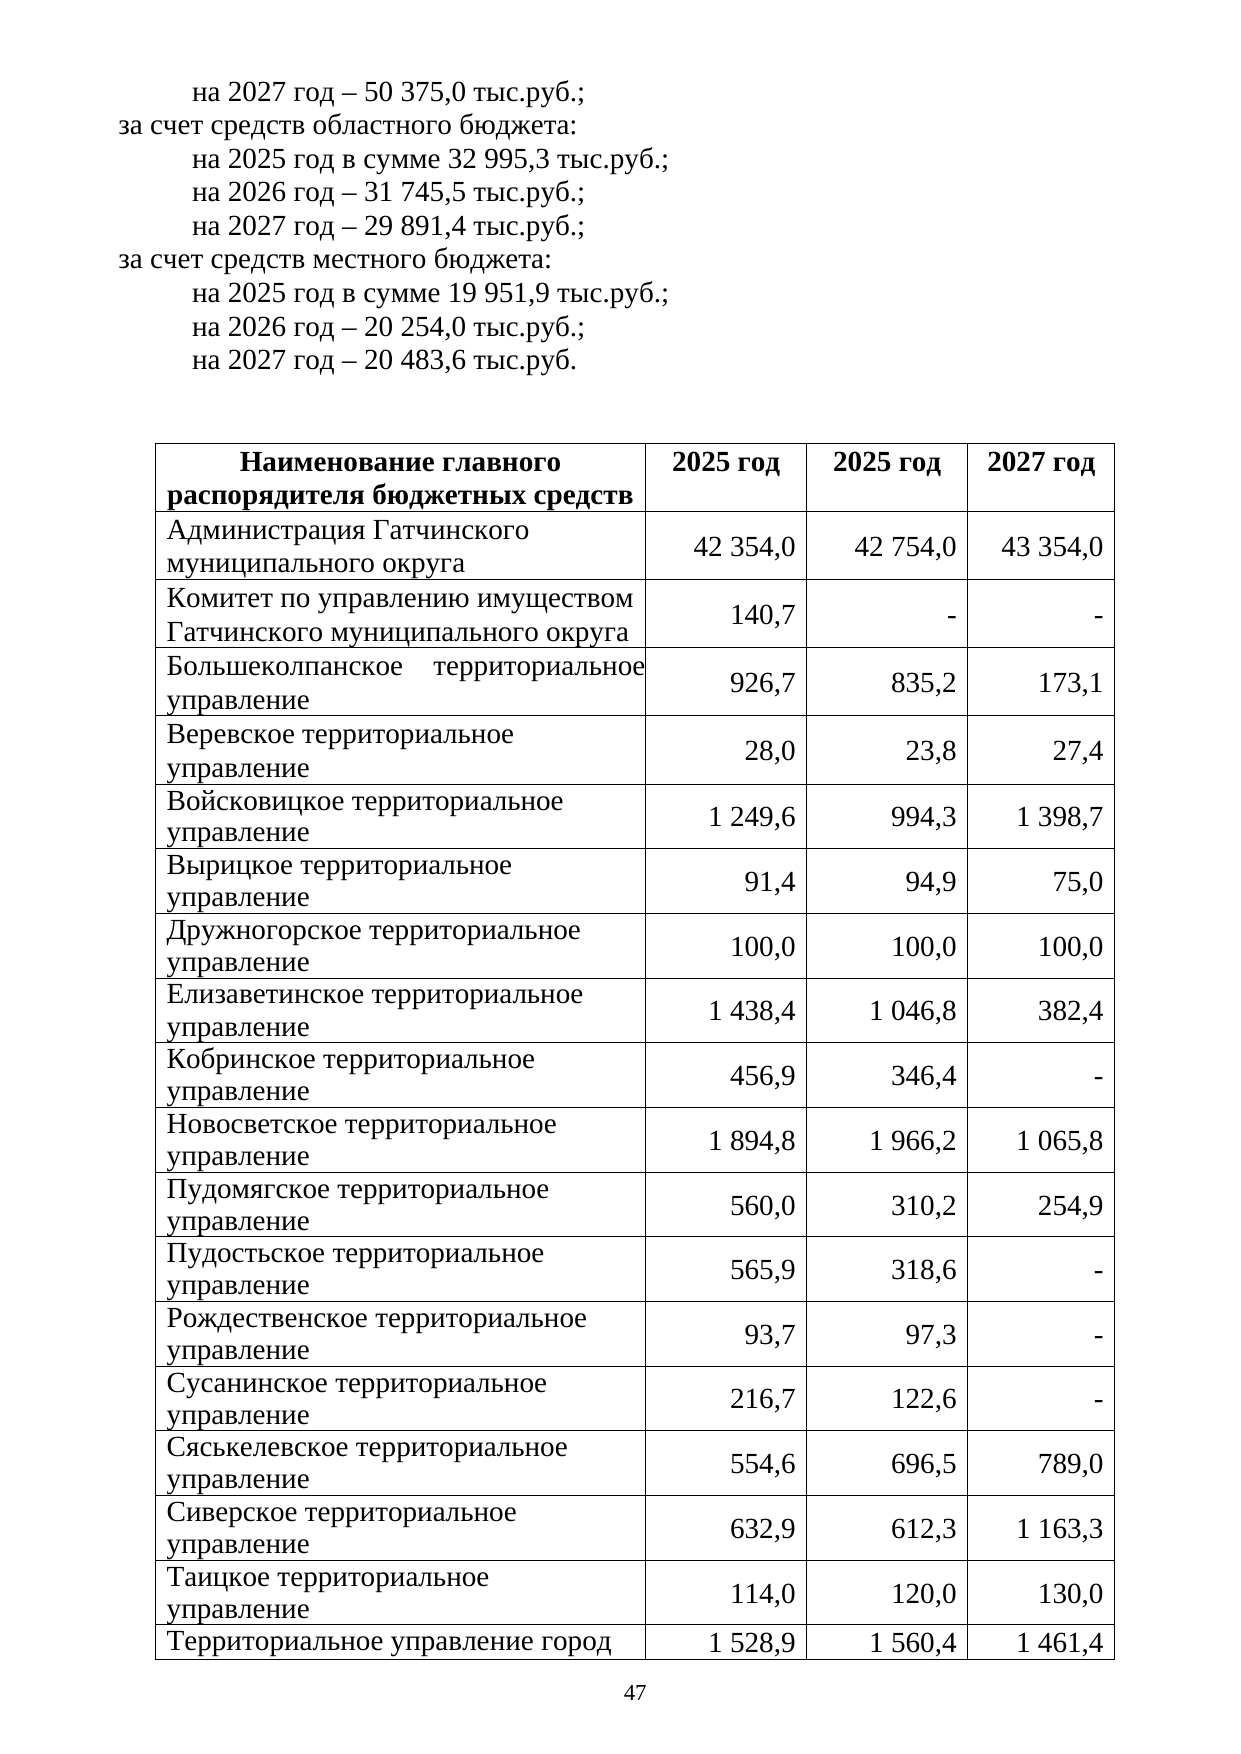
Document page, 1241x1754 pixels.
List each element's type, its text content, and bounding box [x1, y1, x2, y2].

table_cell - [968, 1237, 1114, 1301]
table_cell 23,8 [807, 716, 967, 783]
text на 2027 год – 20 483,6 тыс.руб. [118, 342, 1152, 376]
table_cell - [968, 580, 1114, 647]
table_cell Веревское территориальное управление [156, 716, 645, 783]
table_cell 1 894,8 [646, 1108, 806, 1172]
table_cell 1 046,8 [807, 979, 967, 1042]
table_cell Дружногорское территориальное управление [156, 914, 645, 977]
table_cell 346,4 [807, 1043, 967, 1107]
table_cell 1 249,6 [646, 785, 806, 848]
text на 2025 год в сумме 32 995,3 тыс.руб.; [118, 141, 1152, 174]
table_cell 75,0 [968, 849, 1114, 913]
table_cell 122,6 [807, 1367, 967, 1430]
table_cell Елизаветинское территориальное управление [156, 979, 645, 1042]
table_cell Кобринское территориальное управление [156, 1043, 645, 1107]
table_cell 994,3 [807, 785, 967, 848]
table_cell 318,6 [807, 1237, 967, 1301]
table_cell 120,0 [807, 1561, 967, 1624]
text за счет средств местного бюджета: [118, 242, 1152, 275]
table_cell Сяськелевское территориальное управление [156, 1431, 645, 1495]
text на 2025 год в сумме 19 951,9 тыс.руб.; [118, 275, 1152, 309]
table_cell Новосветское территориальное управление [156, 1108, 645, 1172]
table_cell Большеколпанское территориальное управление [156, 648, 645, 715]
table_cell Вырицкое территориальное управление [156, 849, 645, 913]
table_cell Пудостьское территориальное управление [156, 1237, 645, 1301]
table_cell 140,7 [646, 580, 806, 647]
table_cell 1 461,4 [968, 1625, 1114, 1659]
table_cell Войсковицкое территориальное управление [156, 785, 645, 848]
table_cell 91,4 [646, 849, 806, 913]
table_cell 926,7 [646, 648, 806, 715]
table_cell 100,0 [807, 914, 967, 977]
table_cell Рождественское территориальное управление [156, 1302, 645, 1366]
table_cell 173,1 [968, 648, 1114, 715]
table_cell 835,2 [807, 648, 967, 715]
table_cell 632,9 [646, 1496, 806, 1560]
table_cell 254,9 [968, 1173, 1114, 1236]
table_cell 456,9 [646, 1043, 806, 1107]
table_cell Таицкое территориальное управление [156, 1561, 645, 1624]
table_cell 1 438,4 [646, 979, 806, 1042]
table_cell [156, 1625, 645, 1659]
table_cell Администрация Гатчинского муниципального округа [156, 512, 645, 579]
table_cell 100,0 [646, 914, 806, 977]
table_cell 1 398,7 [968, 785, 1114, 848]
table_cell 789,0 [968, 1431, 1114, 1495]
table_cell 612,3 [807, 1496, 967, 1560]
table_cell Сусанинское территориальное управление [156, 1367, 645, 1430]
table_cell Сиверское территориальное управление [156, 1496, 645, 1560]
table_cell 97,3 [807, 1302, 967, 1366]
table_cell 1 966,2 [807, 1108, 967, 1172]
table_header Наименование главного распорядителя бюджетных средств [156, 444, 645, 511]
table_cell 27,4 [968, 716, 1114, 783]
table_cell - [968, 1367, 1114, 1430]
table_cell 94,9 [807, 849, 967, 913]
table_cell - [968, 1302, 1114, 1366]
table_cell 1 560,4 [807, 1625, 967, 1659]
text за счет средств областного бюджета: [118, 107, 1152, 141]
table_cell 696,5 [807, 1431, 967, 1495]
table_cell 114,0 [646, 1561, 806, 1624]
table_cell 382,4 [968, 979, 1114, 1042]
table_cell 42 354,0 [646, 512, 806, 579]
table_cell 310,2 [807, 1173, 967, 1236]
table_cell 42 754,0 [807, 512, 967, 579]
table_cell 28,0 [646, 716, 806, 783]
table_cell 1 163,3 [968, 1496, 1114, 1560]
table_cell 93,7 [646, 1302, 806, 1366]
table_cell - [807, 580, 967, 647]
table_header 2027 год [968, 444, 1114, 511]
table_cell 43 354,0 [968, 512, 1114, 579]
table_cell 1 528,9 [646, 1625, 806, 1659]
table_cell 1 065,8 [968, 1108, 1114, 1172]
table_cell Пудомягское территориальное управление [156, 1173, 645, 1236]
table_cell 130,0 [968, 1561, 1114, 1624]
table_header 2025 год [807, 444, 967, 511]
table_cell 554,6 [646, 1431, 806, 1495]
text на 2027 год – 50 375,0 тыс.руб.; [118, 74, 1152, 107]
table_cell 100,0 [968, 914, 1114, 977]
table_cell - [968, 1043, 1114, 1107]
text на 2026 год – 20 254,0 тыс.руб.; [118, 309, 1152, 342]
table_cell 565,9 [646, 1237, 806, 1301]
text на 2026 год – 31 745,5 тыс.руб.; [118, 174, 1152, 208]
text на 2027 год – 29 891,4 тыс.руб.; [118, 208, 1152, 242]
table_header 2025 год [646, 444, 806, 511]
table_cell 216,7 [646, 1367, 806, 1430]
table_cell 560,0 [646, 1173, 806, 1236]
table_cell Комитет по управлению имуществом Гатчинского муниципального округа [156, 580, 645, 647]
